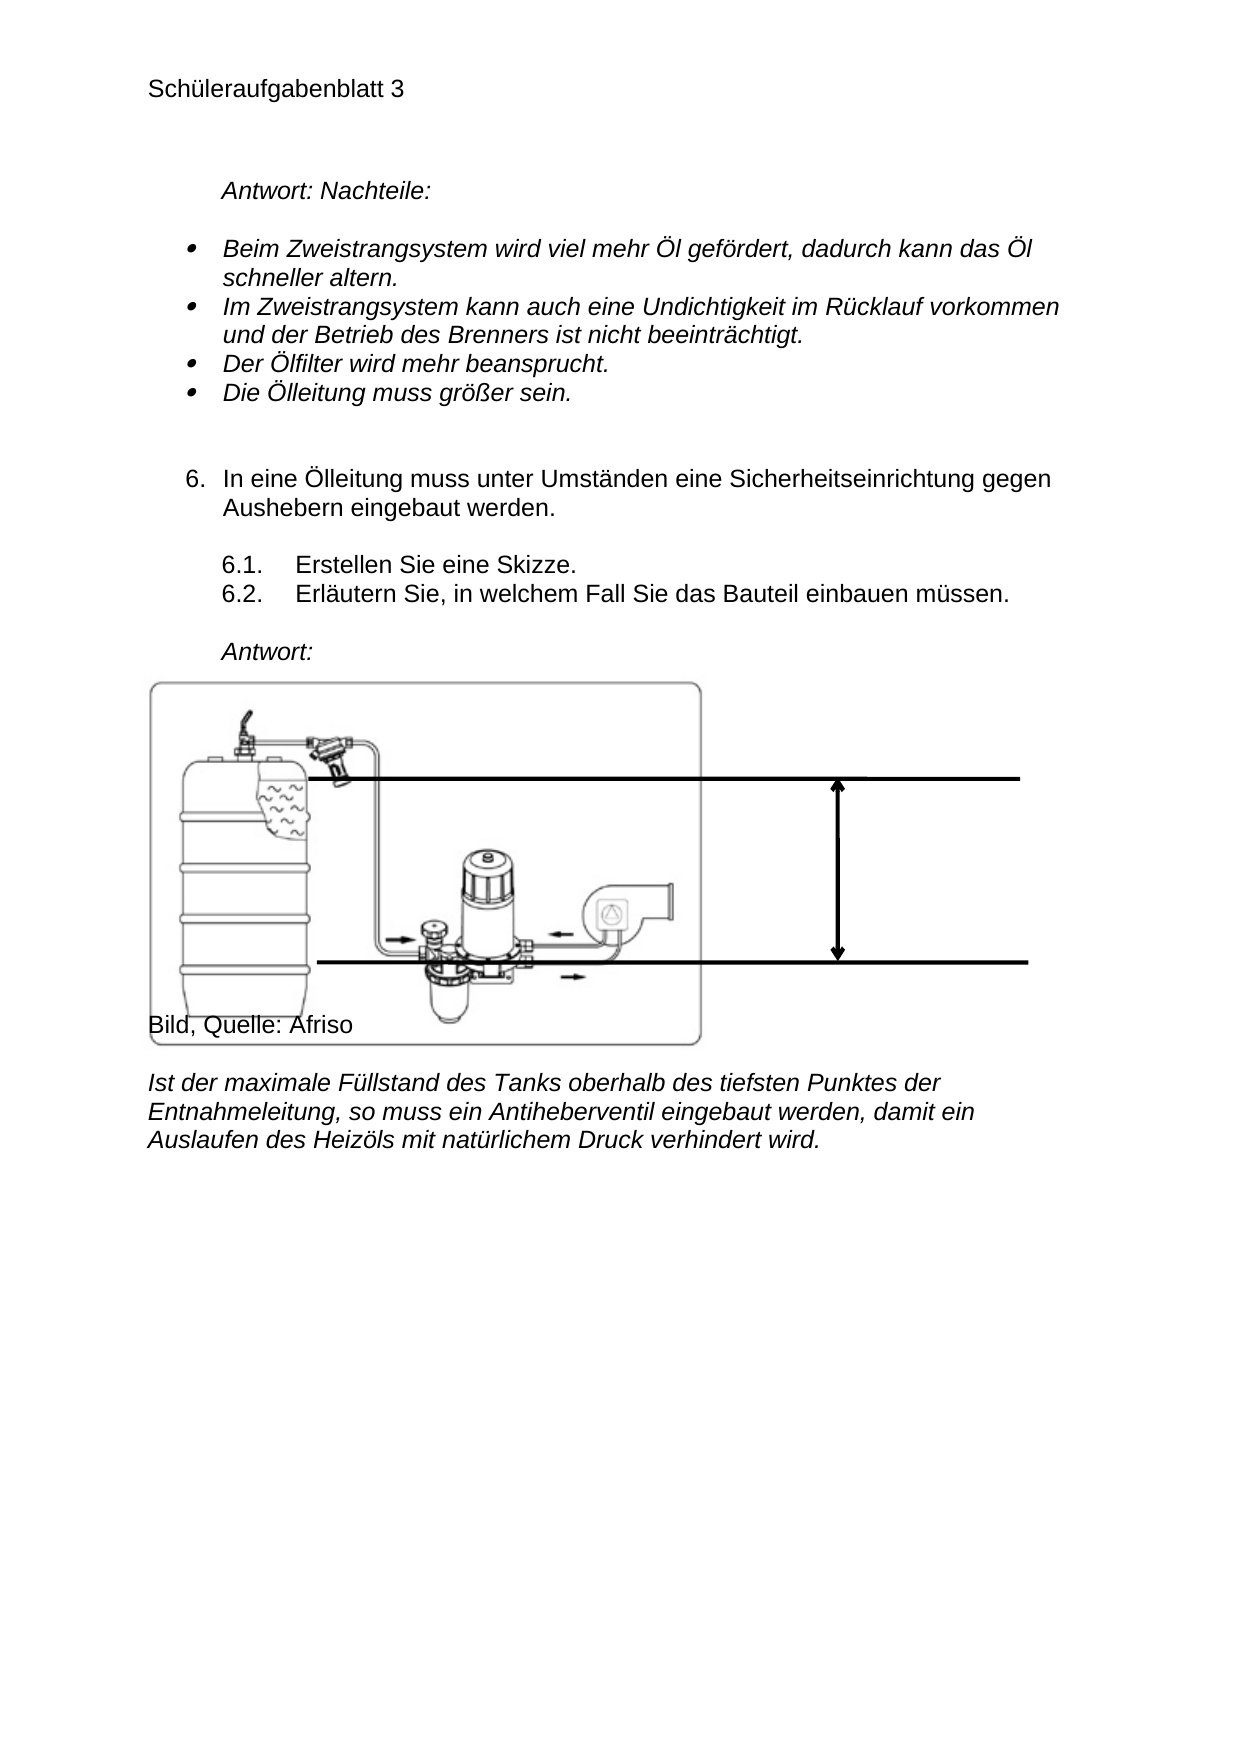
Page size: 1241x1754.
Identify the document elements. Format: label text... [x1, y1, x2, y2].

list Der Ölfilter wird mehr beansprucht. [185, 349, 1093, 378]
text Ist der maximale Füllstand des Tanks oberhalb des tiefsten Punktes der Entnahmeleitung, so muss ein Antiheberventil eingebaut werden, damit ein Auslaufen des Heizöls mit natürlichem Druck verhindert wird. [148, 1068, 1093, 1154]
text Bild, Quelle: Afriso [148, 1011, 1093, 1039]
text 6.2. Erläutern Sie, in welchem Fall Sie das Bauteil einbauen müssen. [148, 579, 1093, 608]
list In eine Ölleitung muss unter Umständen eine Sicherheitseinrichtung gegen Aushebern eingebaut werden. [185, 464, 1093, 522]
picture [142, 673, 710, 1054]
text Antwort: [148, 637, 1093, 666]
list Im Zweistrangsystem kann auch eine Undichtigkeit im Rücklauf vorkommen und der Betrieb des Brenners ist nicht beeinträchtigt. [185, 291, 1093, 349]
list Die Ölleitung muss größer sein. [185, 378, 1093, 407]
list Beim Zweistrangsystem wird viel mehr Öl gefördert, dadurch kann das Öl schneller altern. [185, 234, 1093, 291]
text 6.1. Erstellen Sie eine Skizze. [148, 551, 1093, 579]
text Antwort: Nachteile: [148, 176, 1093, 205]
